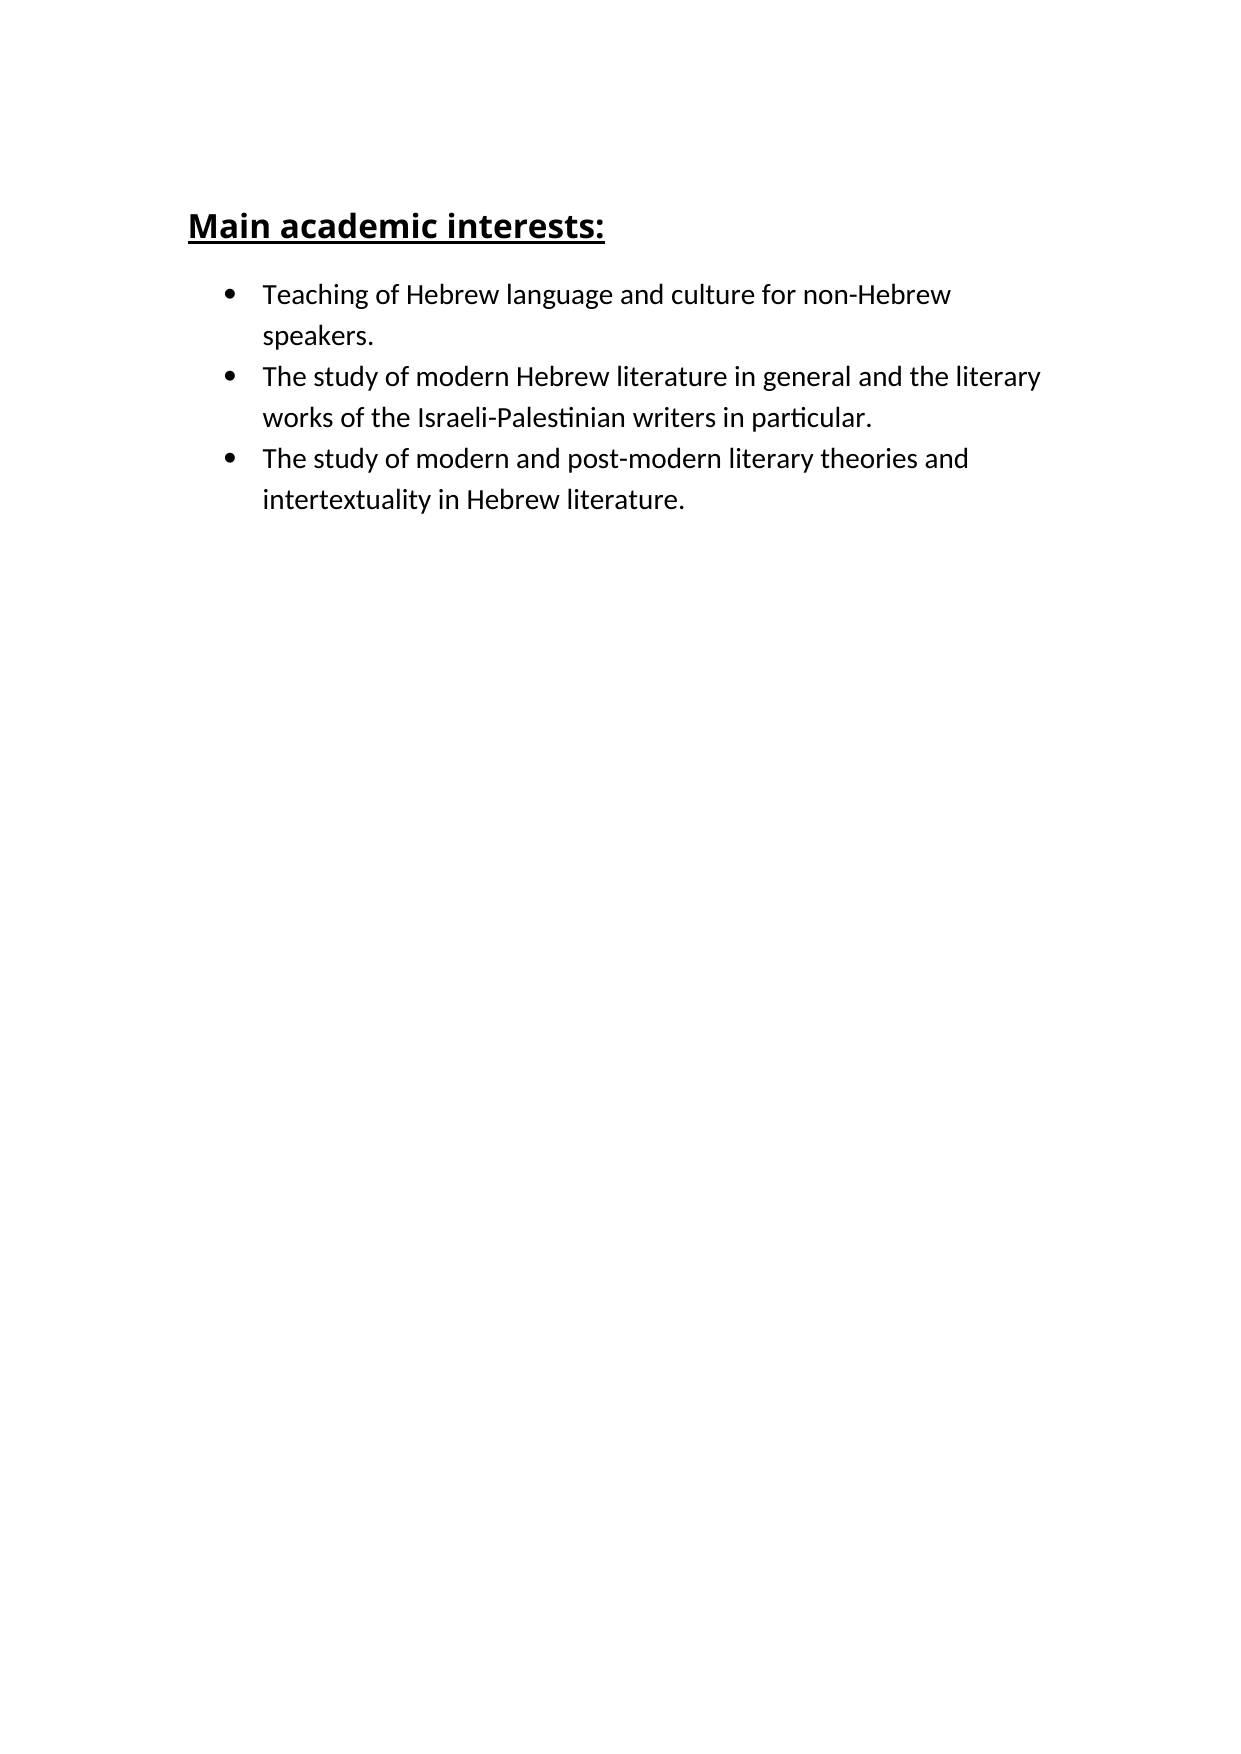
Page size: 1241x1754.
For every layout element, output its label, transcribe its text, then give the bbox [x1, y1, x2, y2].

text Main academic interests: [187, 203, 1053, 248]
list Teaching of Hebrew language and culture for non-Hebrew speakers. [225, 276, 1053, 353]
list The study of modern and post-modern literary theories and intertextuality in Hebrew literature. [225, 440, 1053, 516]
list The study of modern Hebrew literature in general and the literary works of the Israeli-Palestinian writers in particular. [225, 358, 1053, 434]
